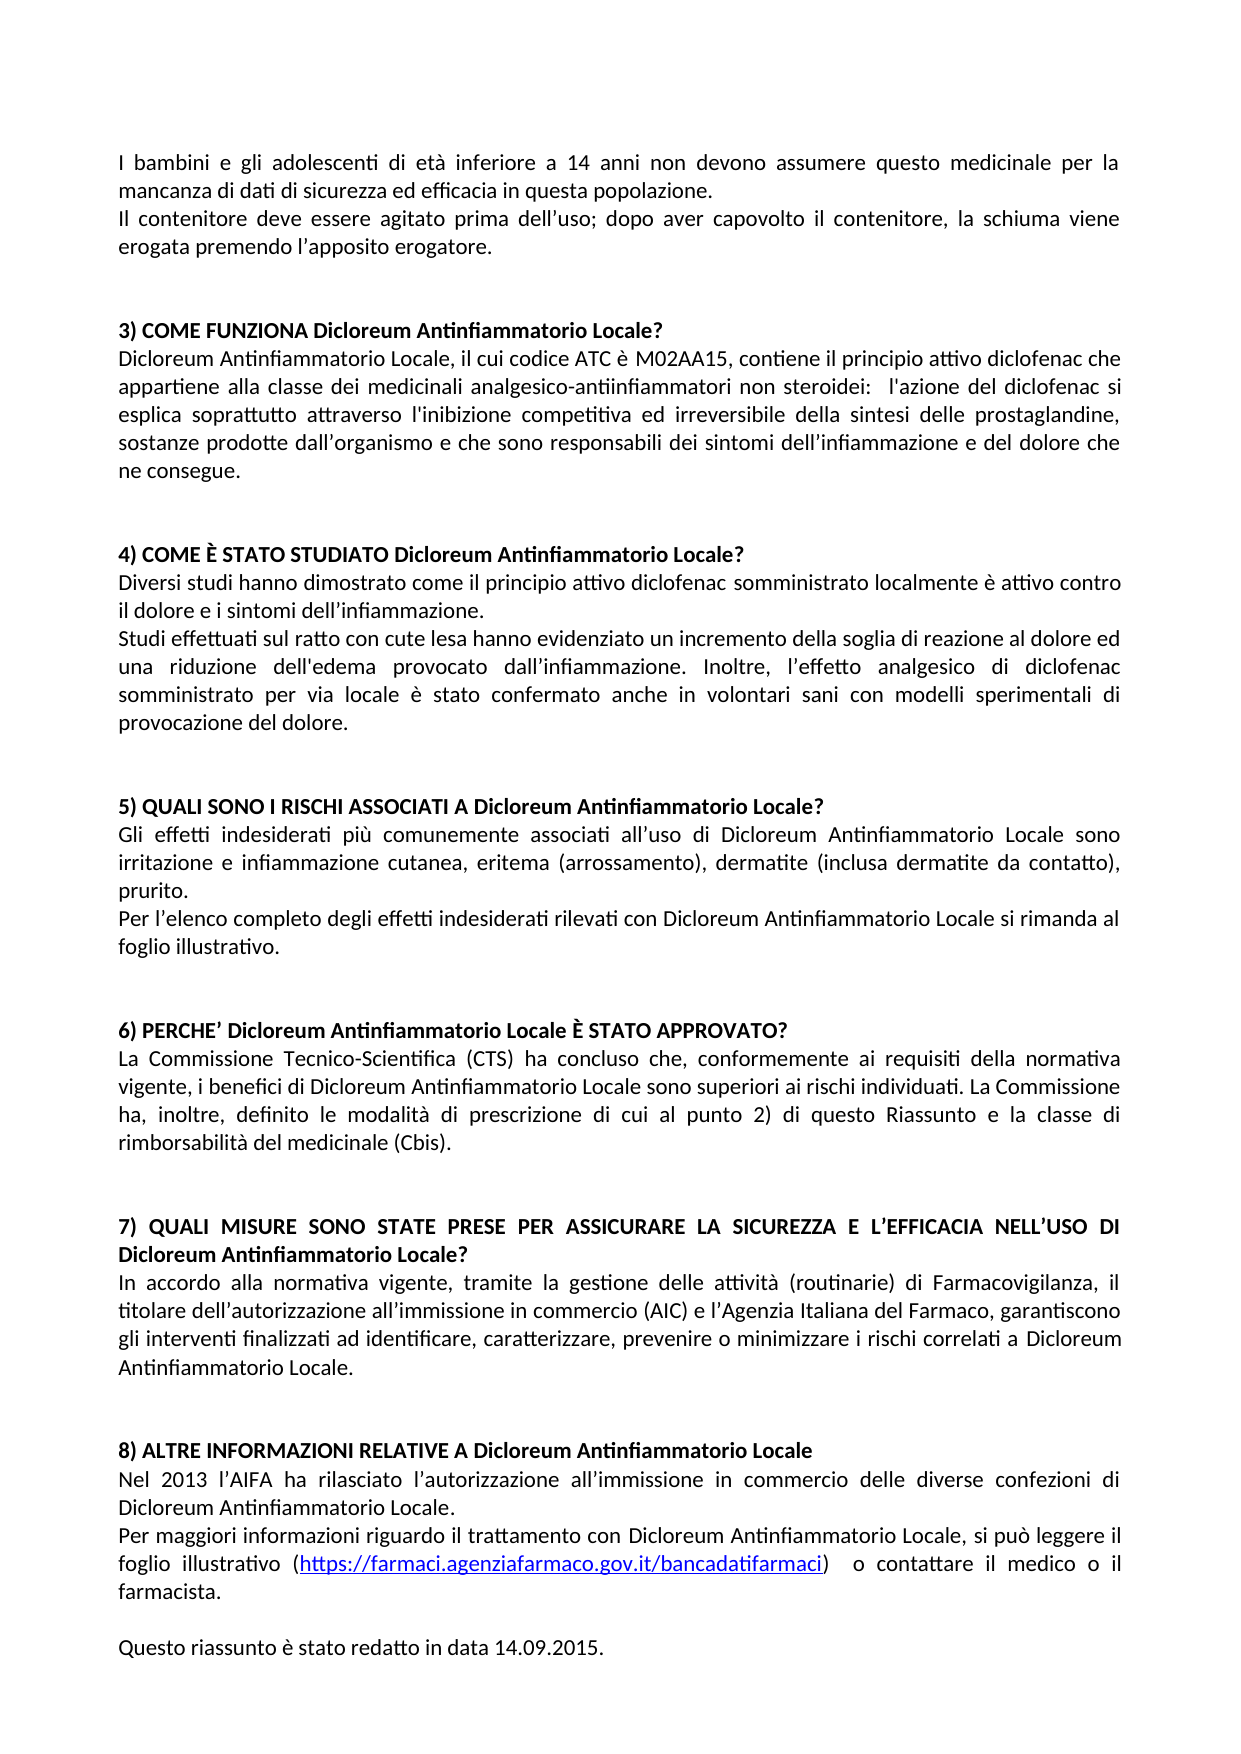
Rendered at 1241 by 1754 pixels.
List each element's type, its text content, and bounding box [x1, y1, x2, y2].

text Gli effetti indesiderati più comunemente associati all’uso di Dicloreum Antinfiammatorio Locale sono irritazione e infiammazione cutanea, eritema (arrossamento), dermatite (inclusa dermatite da contatto), prurito. [118, 820, 1122, 904]
text 8) ALTRE INFORMAZIONI RELATIVE A Dicloreum Antinfiammatorio Locale [118, 1437, 1122, 1465]
text 4) COME È STATO STUDIATO Dicloreum Antinfiammatorio Locale? [118, 540, 1122, 568]
text Diversi studi hanno dimostrato come il principio attivo diclofenac somministrato localmente è attivo contro il dolore e i sintomi dell’infiammazione. [118, 568, 1122, 624]
text Studi effettuati sul ratto con cute lesa hanno evidenziato un incremento della soglia di reazione al dolore ed una riduzione dell'edema provocato dall’infiammazione. Inoltre, l’effetto analgesico di diclofenac somministrato per via locale è stato confermato anche in volontari sani con modelli sperimentali di provocazione del dolore. [118, 624, 1122, 736]
text In accordo alla normativa vigente, tramite la gestione delle attività (routinarie) di Farmacovigilanza, il titolare dell’autorizzazione all’immissione in commercio (AIC) e l’Agenzia Italiana del Farmaco, garantiscono gli interventi finalizzati ad identificare, caratterizzare, prevenire o minimizzare i rischi correlati a Dicloreum Antinfiammatorio Locale. [118, 1268, 1122, 1381]
text 3) COME FUNZIONA Dicloreum Antinfiammatorio Locale? [118, 316, 1122, 344]
text Per maggiori informazioni riguardo il trattamento con Dicloreum Antinfiammatorio Locale, si può leggere il foglio illustrativo (https://farmaci.agenziafarmaco.gov.it/bancadatifarmaci) o contattare il medico o il farmacista. [118, 1521, 1122, 1605]
text 5) QUALI SONO I RISCHI ASSOCIATI A Dicloreum Antinfiammatorio Locale? [118, 792, 1122, 820]
text I bambini e gli adolescenti di età inferiore a 14 anni non devono assumere questo medicinale per la mancanza di dati di sicurezza ed efficacia in questa popolazione. [118, 148, 1122, 204]
text 6) PERCHE’ Dicloreum Antinfiammatorio Locale È STATO APPROVATO? [118, 1016, 1122, 1044]
text Il contenitore deve essere agitato prima dell’uso; dopo aver capovolto il contenitore, la schiuma viene erogata premendo l’apposito erogatore. [118, 204, 1122, 260]
text 7) QUALI MISURE SONO STATE PRESE PER ASSICURARE LA SICUREZZA E L’EFFICACIA NELL’USO DI Dicloreum Antinfiammatorio Locale? [118, 1212, 1122, 1268]
text Questo riassunto è stato redatto in data 14.09.2015. [118, 1633, 1122, 1661]
text Nel 2013 l’AIFA ha rilasciato l’autorizzazione all’immissione in commercio delle diverse confezioni di Dicloreum Antinfiammatorio Locale. [118, 1465, 1122, 1521]
text Dicloreum Antinfiammatorio Locale, il cui codice ATC è M02AA15, contiene il principio attivo diclofenac che appartiene alla classe dei medicinali analgesico-antiinfiammatori non steroidei: l'azione del diclofenac si esplica soprattutto attraverso l'inibizione competitiva ed irreversibile della sintesi delle prostaglandine, sostanze prodotte dall’organismo e che sono responsabili dei sintomi dell’infiammazione e del dolore che ne consegue. [118, 344, 1122, 484]
text Per l’elenco completo degli effetti indesiderati rilevati con Dicloreum Antinfiammatorio Locale si rimanda al foglio illustrativo. [118, 904, 1122, 960]
text La Commissione Tecnico-Scientifica (CTS) ha concluso che, conformemente ai requisiti della normativa vigente, i benefici di Dicloreum Antinfiammatorio Locale sono superiori ai rischi individuati. La Commissione ha, inoltre, definito le modalità di prescrizione di cui al punto 2) di questo Riassunto e la classe di rimborsabilità del medicinale (Cbis). [118, 1044, 1122, 1156]
